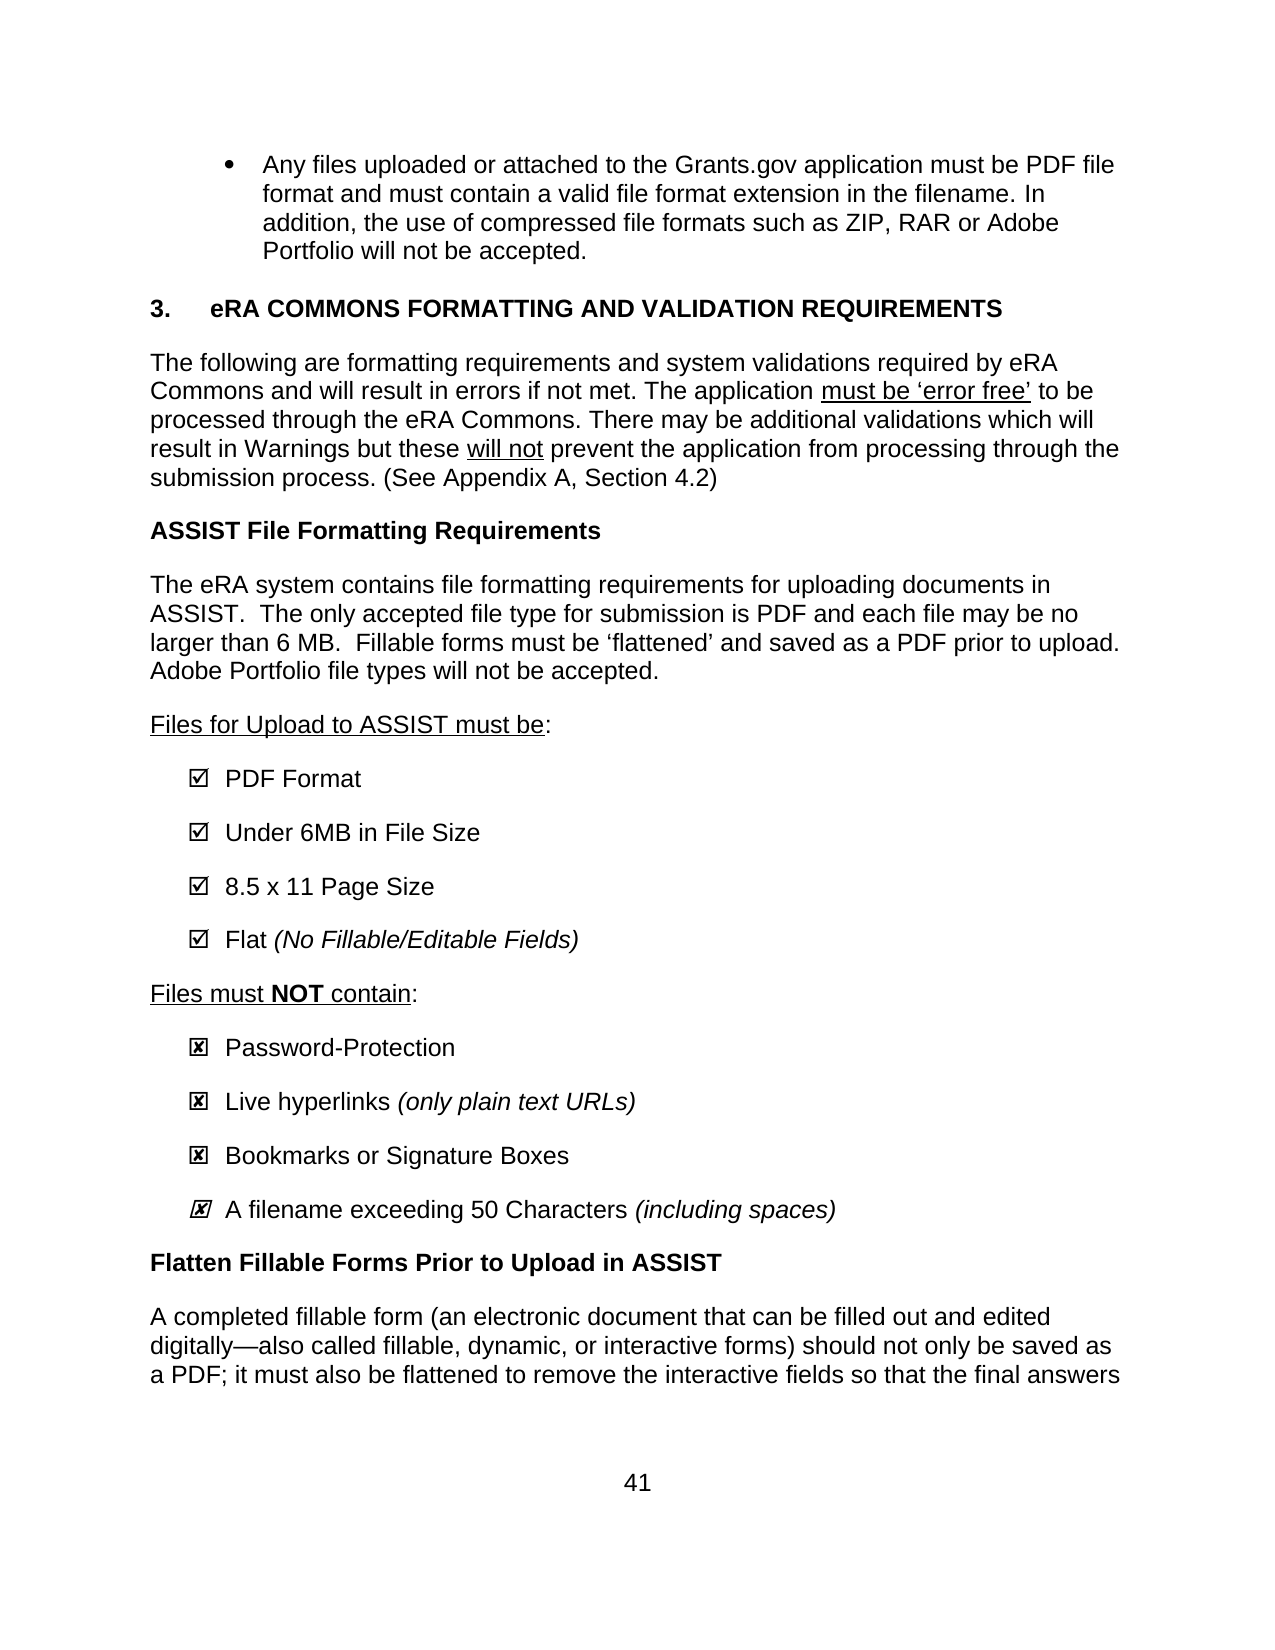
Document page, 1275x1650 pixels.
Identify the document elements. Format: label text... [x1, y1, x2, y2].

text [150, 1302, 1125, 1388]
list Bookmarks or Signature Boxes [187, 1141, 1125, 1169]
text Files must NOT contain: [150, 979, 1125, 1008]
text The following are formatting requirements and system validations required by eRA Commons and will result in errors if not met. The application must be ‘error free’ to be processed through the eRA Commons. There may be additional validations which will result in Warnings but these will not prevent the application from processing through the submission process. (See Appendix A, Section 4.2) [150, 348, 1125, 491]
text ASSIST File Formatting Requirements [150, 516, 1125, 545]
text The eRA system contains file formatting requirements for uploading documents in ASSIST. The only accepted file type for submission is PDF and each file may be no larger than 6 MB. Fillable forms must be ‘flattened’ and saved as a PDF prior to upload. Adobe Portfolio file types will not be accepted. [150, 570, 1125, 685]
list Under 6MB in File Size [187, 818, 1125, 847]
text Flatten Fillable Forms Prior to Upload in ASSIST [150, 1248, 1125, 1277]
list 8.5 x 11 Page Size [187, 872, 1125, 900]
text Files for Upload to ASSIST must be: [150, 710, 1125, 739]
list Flat (No Fillable/Editable Fields) [187, 925, 1125, 954]
list A filename exceeding 50 Characters (including spaces) [187, 1194, 1125, 1223]
list Password-Protection [187, 1033, 1125, 1062]
list PDF Format [187, 764, 1125, 793]
list Any files uploaded or attached to the Grants.gov application must be PDF file format and must contain a valid file format extension in the filename. In addition, the use of compressed file formats such as ZIP, RAR or Adobe Portfolio will not be accepted. [225, 150, 1125, 265]
list eRA COMMONS FORMATTING AND VALIDATION REQUIREMENTS [150, 294, 1125, 323]
list Live hyperlinks (only plain text URLs) [187, 1087, 1125, 1116]
